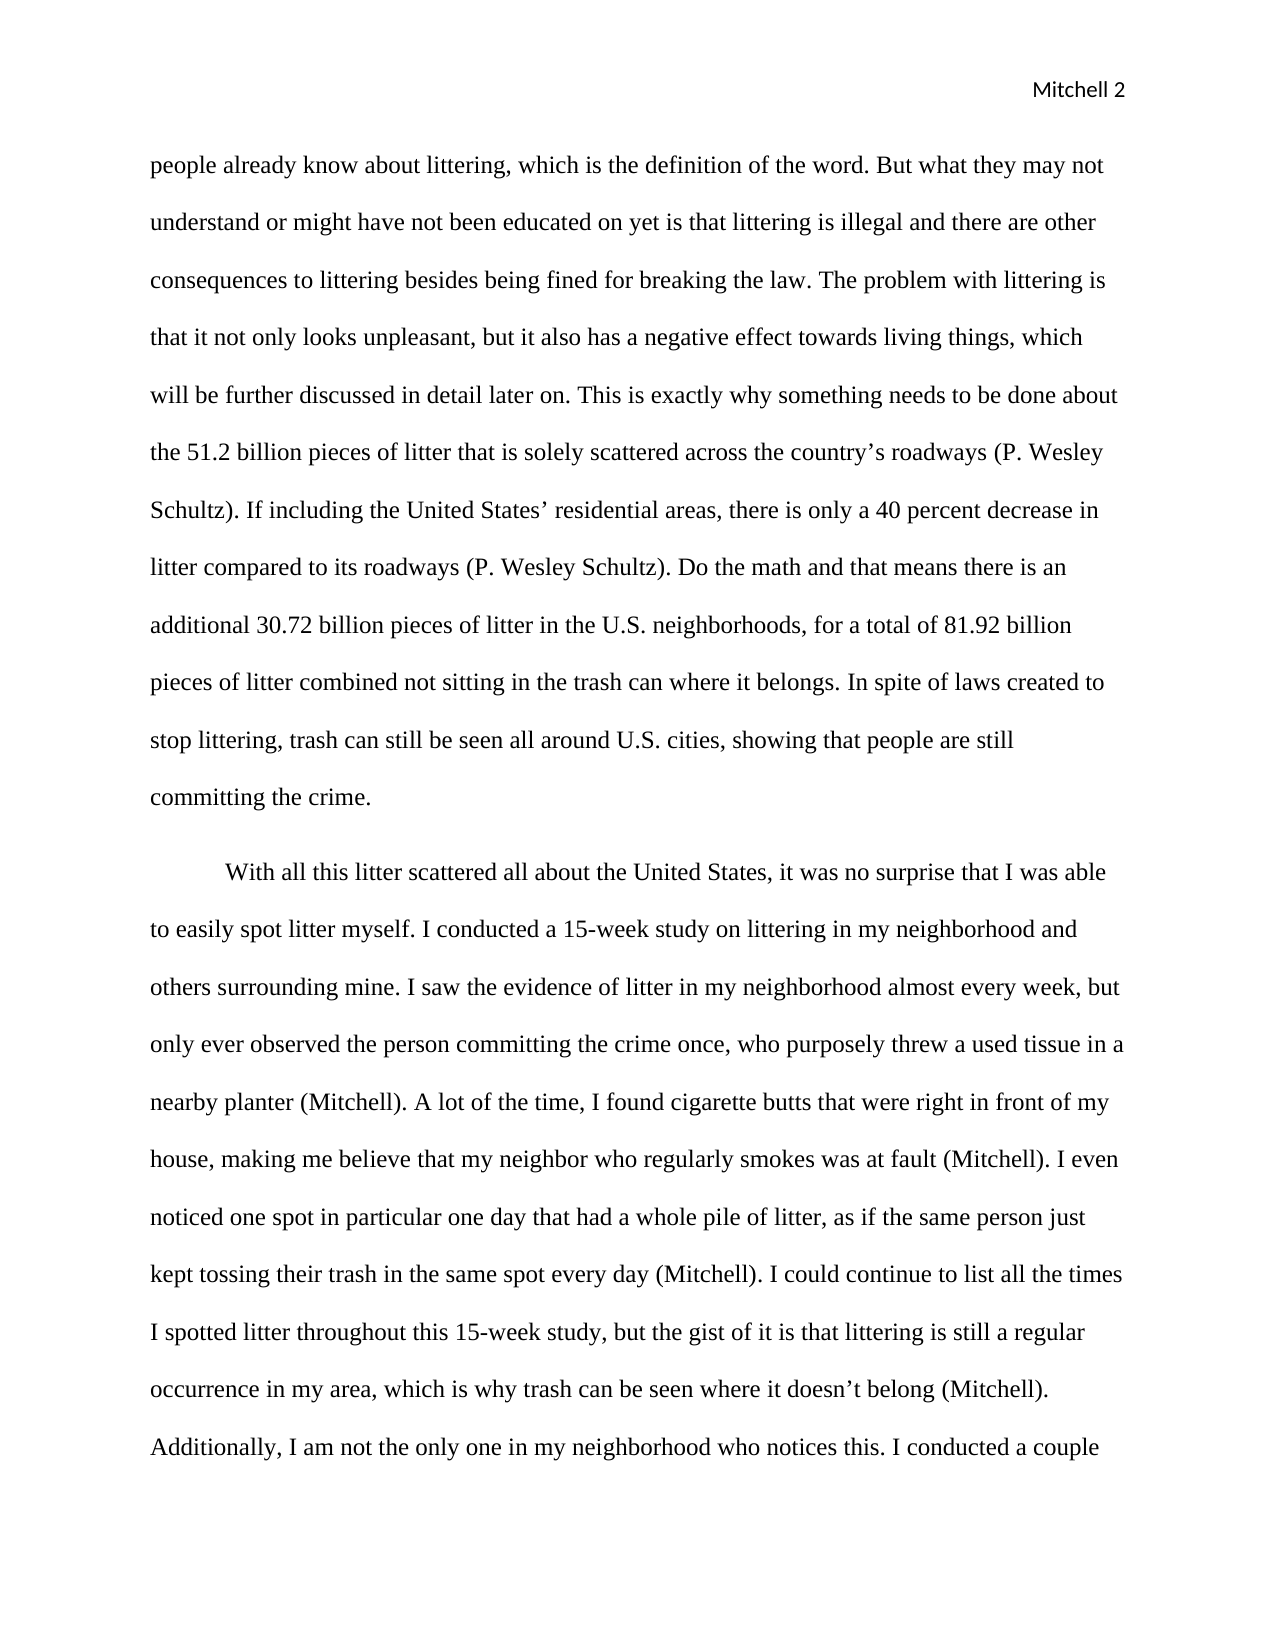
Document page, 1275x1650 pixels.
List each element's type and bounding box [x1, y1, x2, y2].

text [150, 150, 1125, 811]
text [150, 857, 1125, 1460]
